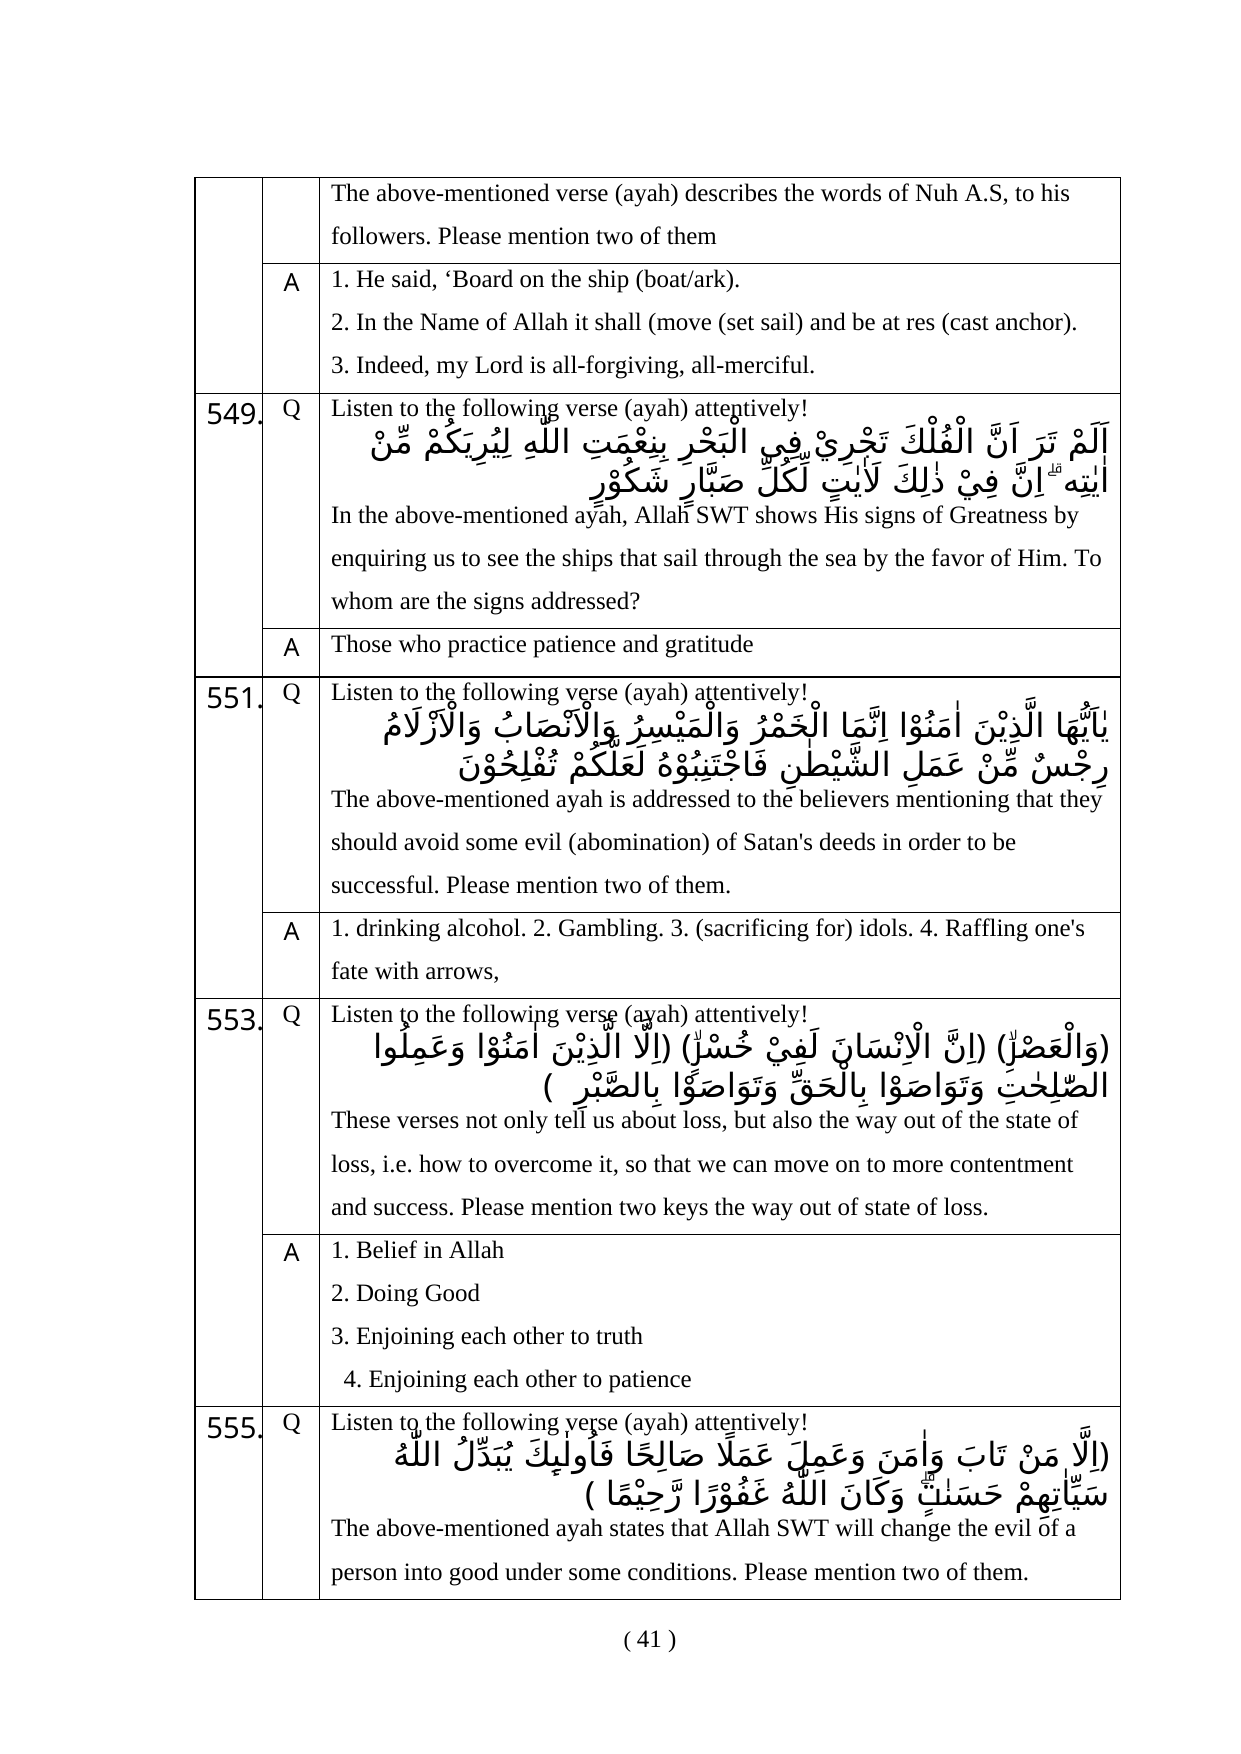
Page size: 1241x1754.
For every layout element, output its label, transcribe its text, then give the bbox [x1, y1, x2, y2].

table_cell A [263, 913, 319, 998]
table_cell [320, 178, 1120, 263]
table_cell [196, 1407, 262, 1598]
table_cell Listen to the following verse (ayah) attentively! اَلَمْ تَرَ اَنَّ الْفُلْكَ تَجْرِيْ فِى الْبَحْرِ بِنِعْمَتِ اللّٰهِ لِيُرِيَكُمْ مِّنْ اٰيٰتِه ۗ اِنَّ فِيْ ذٰلِكَ لَاٰيٰتٍ لِّكُلِّ صَبَّارٍ شَكُوْرٍ In the above-mentioned ayah, Allah SWT shows His signs of Greatness by enquiring us to see the ships that sail through the sea by the favor of Him. To whom are the signs addressed? [320, 394, 1120, 628]
table_cell 1. Belief in Allah 2. Doing Good 3. Enjoining each other to truth 4. Enjoining each other to patience [320, 1235, 1120, 1406]
table_cell 1. He said, ‘Board on the ship (boat/ark). 2. In the Name of Allah it shall (move (set sail) and be at res (cast anchor). 3. Indeed, my Lord is all-forgiving, all-merciful. [320, 264, 1120, 392]
table_cell Q [263, 1407, 319, 1598]
table_cell [196, 178, 262, 392]
table_cell Q [263, 999, 319, 1234]
table_cell [196, 999, 262, 1406]
table_cell 1. drinking alcohol. 2. Gambling. 3. (sacrificing for) idols. 4. Raffling one's fate with arrows, [320, 913, 1120, 998]
table_cell A [263, 629, 319, 676]
table_cell Those who practice patience and gratitude [320, 629, 1120, 676]
table_cell Listen to the following verse (ayah) attentively! ﴿اِلَّا مَنْ تَابَ وَاٰمَنَ وَعَمِلَ عَمَلًا صَالِحًا فَاُولٰۤىِٕكَ يُبَدِّلُ اللّٰهُ سَيِّاٰتِهِمْ حَسَنٰتٍۗ وَكَانَ اللّٰهُ غَفُوْرًا رَّحِيْمًا ﴾ The above-mentioned ayah states that Allah SWT will change the evil of a person into good under some conditions. Please mention two of them. [320, 1407, 1120, 1598]
table_cell Listen to the following verse (ayah) attentively! يٰاَيُّهَا الَّذِيْنَ اٰمَنُوْا اِنَّمَا الْخَمْرُ وَالْمَيْسِرُ وَالْاَنْصَابُ وَالْاَزْلَامُ رِجْسٌ مِّنْ عَمَلِ الشَّيْطٰنِ فَاجْتَنِبُوْهُ لَعَلَّكُمْ تُفْلِحُوْنَ The above-mentioned ayah is addressed to the believers mentioning that they should avoid some evil (abomination) of Satan's deeds in order to be successful. Please mention two of them. [320, 678, 1120, 912]
table_cell Q [263, 678, 319, 912]
table_cell [196, 394, 262, 676]
table_cell [196, 678, 262, 998]
table_cell Listen to the following verse (ayah) attentively! ﴿وَالْعَصْرِۙ﴾ ﴿اِنَّ الْاِنْسَانَ لَفِيْ خُسْرٍۙ﴾ ﴿اِلَّا الَّذِيْنَ اٰمَنُوْا وَعَمِلُوا الصّٰلِحٰتِ وَتَوَاصَوْا بِالْحَقِّ وَتَوَاصَوْا بِالصَّبْرِ ﴾ These verses not only tell us about loss, but also the way out of the state of loss, i.e. how to overcome it, so that we can move on to more contentment and success. Please mention two keys the way out of state of loss. [320, 999, 1120, 1234]
table_cell Q [263, 178, 319, 263]
table_cell A [263, 1235, 319, 1406]
table_cell A [263, 264, 319, 392]
table_cell Q [263, 394, 319, 628]
